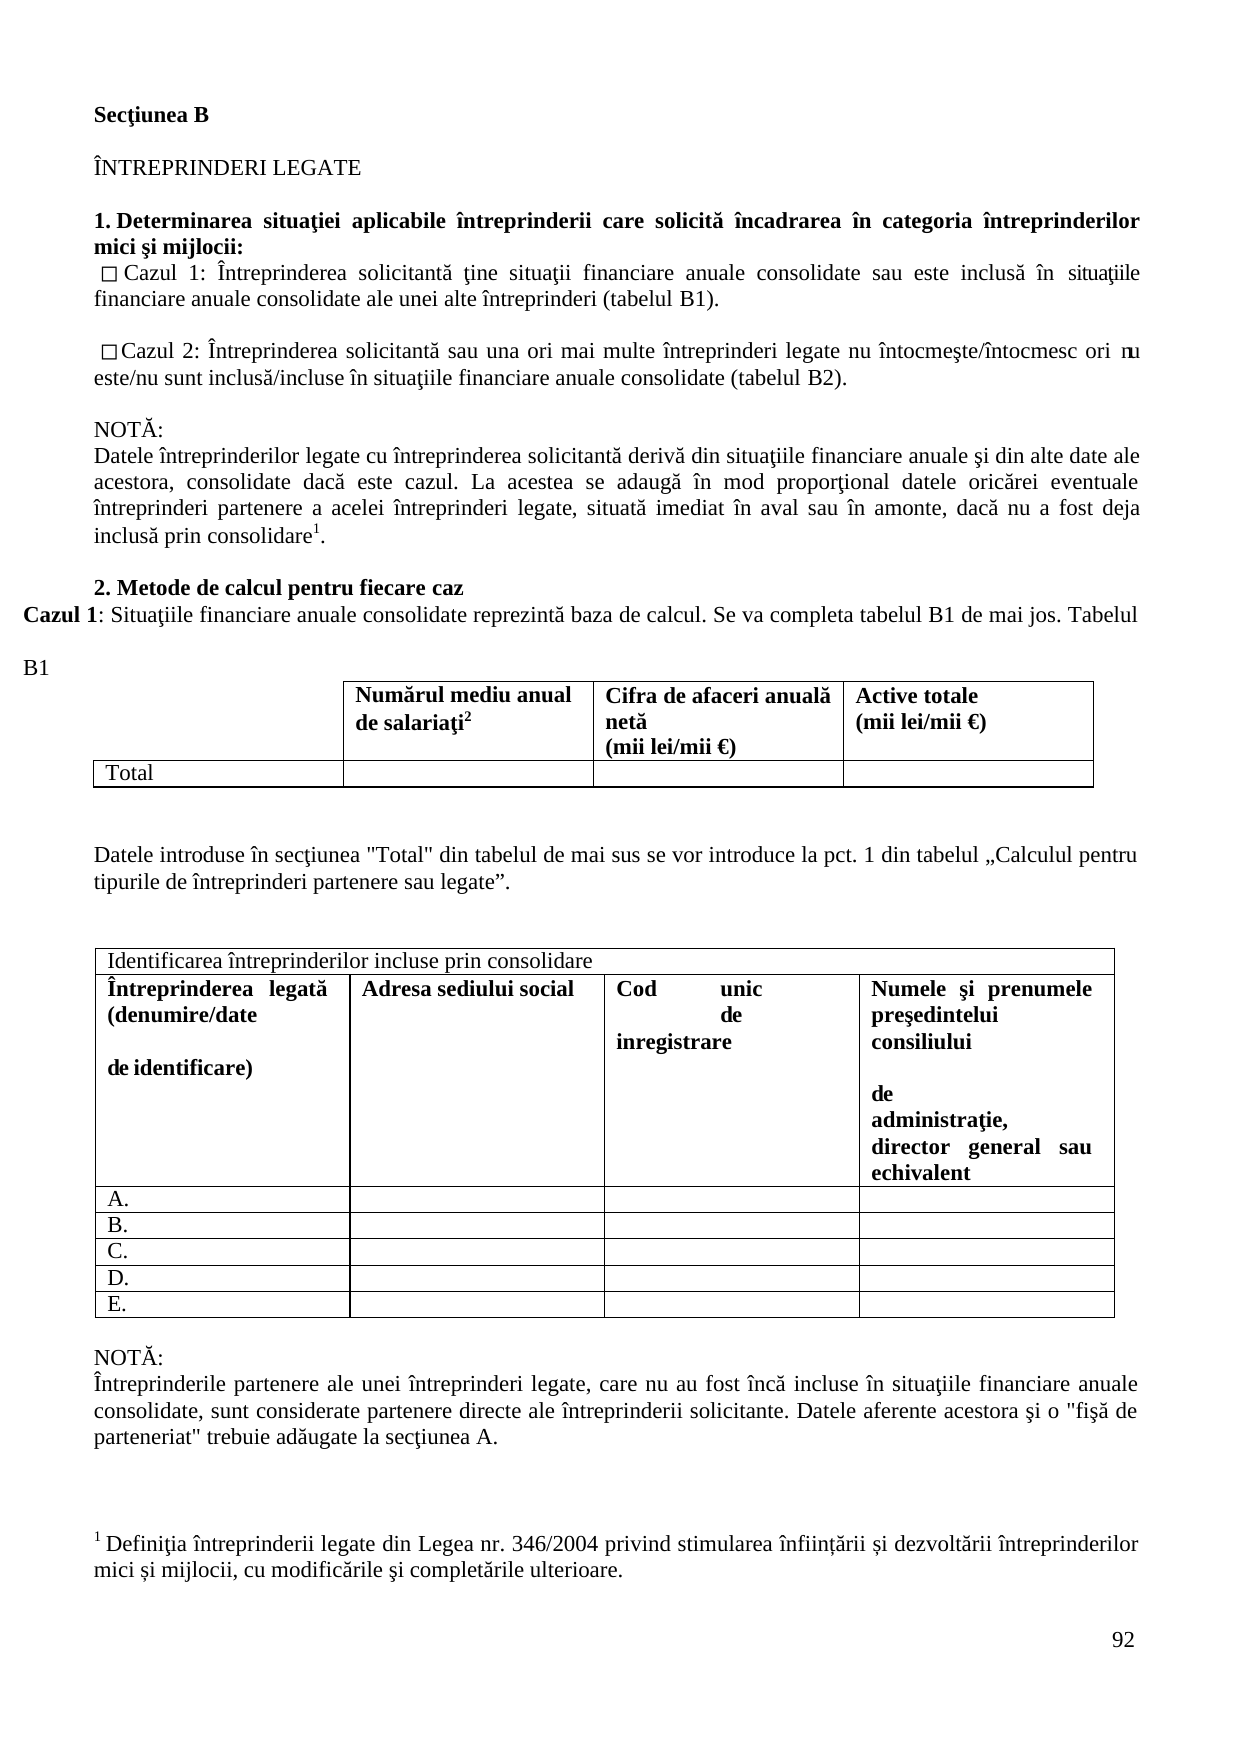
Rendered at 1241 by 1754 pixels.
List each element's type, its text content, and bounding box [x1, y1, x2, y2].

text Datele întreprinderilor legate cu întreprinderea solicitantă derivă din situaţiile financiare anuale şi din alte date ale acestora, consolidate dacă este cazul. La acestea se adaugă în mod proporţional datele oricărei eventuale întreprinderi partenere a acelei întreprinderi legate, situată imediat în aval sau în amonte, dacă nu a fost deja inclusă prin consolidare1. [94, 443, 1140, 548]
text Datele introduse în secţiunea "Total" din tabelul de mai sus se vor introduce la pct. 1 din tabelul „Calculul pentru tipurile de întreprinderi partenere sau legate”. [94, 841, 1140, 894]
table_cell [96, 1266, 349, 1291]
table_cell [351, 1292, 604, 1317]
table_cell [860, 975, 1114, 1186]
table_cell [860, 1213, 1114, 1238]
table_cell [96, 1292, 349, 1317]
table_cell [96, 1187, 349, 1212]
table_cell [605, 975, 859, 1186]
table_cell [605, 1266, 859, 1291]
text NOTĂ: [94, 1344, 1140, 1370]
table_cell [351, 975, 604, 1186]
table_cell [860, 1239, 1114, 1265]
text Întreprinderile partenere ale unei întreprinderi legate, care nu au fost încă incluse în situaţiile financiare anuale consolidate, sunt considerate partenere directe ale întreprinderii solicitante. Datele aferente acestora şi o "fişă de parteneriat" trebuie adăugate la secţiunea A. [94, 1370, 1140, 1449]
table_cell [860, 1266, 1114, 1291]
list Metode de calcul pentru fiecare caz [94, 575, 1140, 601]
list Cazul 2: Întreprinderea solicitantă sau una ori mai multe întreprinderi legate nu întocmeşte/întocmesc ori nu este/nu sunt inclusă/incluse în situaţiile financiare anuale consolidate (tabelul B2). [94, 337, 1140, 390]
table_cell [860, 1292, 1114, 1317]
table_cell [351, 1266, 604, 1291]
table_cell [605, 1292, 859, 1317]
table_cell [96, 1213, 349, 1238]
text Cazul 1: Situaţiile financiare anuale consolidate reprezintă baza de calcul. Se va completa tabelul B1 de mai jos. Tabelul B1 [23, 601, 1140, 680]
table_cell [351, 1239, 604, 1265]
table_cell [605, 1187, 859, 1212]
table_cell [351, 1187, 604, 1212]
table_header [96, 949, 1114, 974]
list Determinarea situaţiei aplicabile întreprinderii care solicită încadrarea în categoria întreprinderilor mici şi mijlocii: [94, 207, 1140, 259]
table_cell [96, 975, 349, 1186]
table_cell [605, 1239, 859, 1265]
text Secţiunea B [94, 101, 1140, 128]
text NOTĂ: [94, 417, 1140, 443]
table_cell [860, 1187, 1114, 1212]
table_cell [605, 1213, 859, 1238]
text 1 Definiţia întreprinderii legate din Legea nr. 346/2004 privind stimularea înființării și dezvoltării întreprinderilor mici și mijlocii, cu modificările şi completările ulterioare. [94, 1528, 1140, 1582]
text ÎNTREPRINDERI LEGATE [94, 154, 1140, 180]
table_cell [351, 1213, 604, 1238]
list Cazul 1: Întreprinderea solicitantă ţine situaţii financiare anuale consolidate sau este inclusă în situaţiile financiare anuale consolidate ale unei alte întreprinderi (tabelul B1). [94, 259, 1140, 311]
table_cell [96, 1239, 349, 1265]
